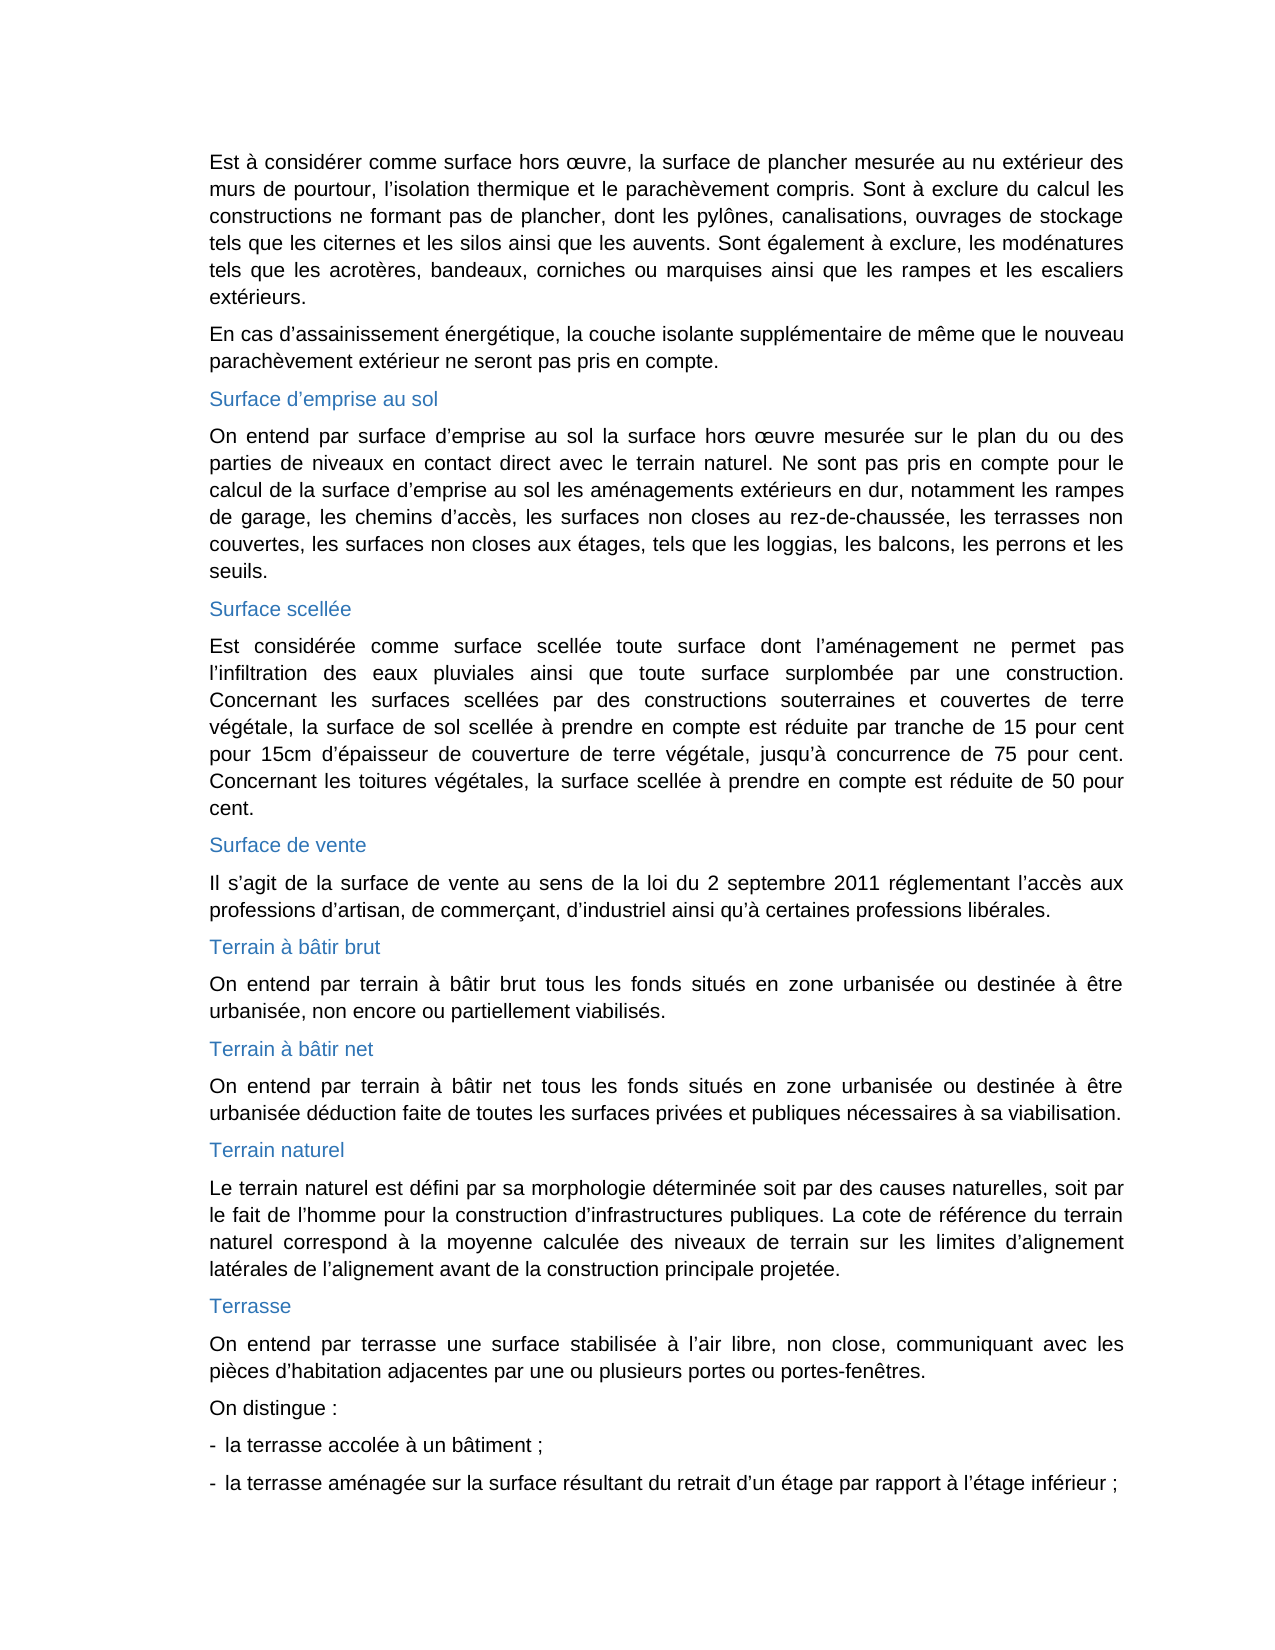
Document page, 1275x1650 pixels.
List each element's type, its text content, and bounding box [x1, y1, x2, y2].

text - la terrasse accolée à un bâtiment ; [209, 1433, 1125, 1457]
text On distingue : [209, 1396, 1125, 1420]
text On entend par terrain à bâtir brut tous les fonds situés en zone urbanisée ou destinée à être urbanisée, non encore ou partiellement viabilisés. [209, 972, 1125, 1023]
text Il s’agit de la surface de vente au sens de la loi du 2 septembre 2011 réglementant l’accès aux professions d’artisan, de commerçant, d’industriel ainsi qu’à certaines professions libérales. [209, 870, 1125, 921]
text On entend par terrain à bâtir net tous les fonds situés en zone urbanisée ou destinée à être urbanisée déduction faite de toutes les surfaces privées et publiques nécessaires à sa viabilisation. [209, 1074, 1125, 1125]
text Le terrain naturel est défini par sa morphologie déterminée soit par des causes naturelles, soit par le fait de l’homme pour la construction d’infrastructures publiques. La cote de référence du terrain naturel correspond à la moyenne calculée des niveaux de terrain sur les limites d’alignement latérales de l’alignement avant de la construction principale projetée. [209, 1176, 1125, 1281]
text Terrain à bâtir brut [209, 935, 1125, 959]
text Terrain à bâtir net [209, 1037, 1125, 1061]
text - la terrasse aménagée sur la surface résultant du retrait d’un étage par rapport à l’étage inférieur ; [209, 1471, 1125, 1494]
text Est considérée comme surface scellée toute surface dont l’aménagement ne permet pas l’infiltration des eaux pluviales ainsi que toute surface surplombée par une construction. Concernant les surfaces scellées par des constructions souterraines et couvertes de terre végétale, la surface de sol scellée à prendre en compte est réduite par tranche de 15 pour cent pour 15cm d’épaisseur de couverture de terre végétale, jusqu’à concurrence de 75 pour cent. Concernant les toitures végétales, la surface scellée à prendre en compte est réduite de 50 pour cent. [209, 634, 1125, 819]
text Est à considérer comme surface hors œuvre, la surface de plancher mesurée au nu extérieur des murs de pourtour, l’isolation thermique et le parachèvement compris. Sont à exclure du calcul les constructions ne formant pas de plancher, dont les pylônes, canalisations, ouvrages de stockage tels que les citernes et les silos ainsi que les auvents. Sont également à exclure, les modénatures tels que les acrotères, bandeaux, corniches ou marquises ainsi que les rampes et les escaliers extérieurs. [209, 150, 1125, 309]
text Surface d’emprise au sol [209, 387, 1125, 411]
text Surface de vente [209, 833, 1125, 857]
text On entend par surface d’emprise au sol la surface hors œuvre mesurée sur le plan du ou des parties de niveaux en contact direct avec le terrain naturel. Ne sont pas pris en compte pour le calcul de la surface d’emprise au sol les aménagements extérieurs en dur, notamment les rampes de garage, les chemins d’accès, les surfaces non closes au rez-de-chaussée, les terrasses non couvertes, les surfaces non closes aux étages, tels que les loggias, les balcons, les perrons et les seuils. [209, 424, 1125, 583]
text Terrain naturel [209, 1138, 1125, 1162]
text Surface scellée [209, 596, 1125, 620]
text En cas d’assainissement énergétique, la couche isolante supplémentaire de même que le nouveau parachèvement extérieur ne seront pas pris en compte. [209, 322, 1125, 373]
text On entend par terrasse une surface stabilisée à l’air libre, non close, communiquant avec les pièces d’habitation adjacentes par une ou plusieurs portes ou portes-fenêtres. [209, 1331, 1125, 1382]
text Terrasse [209, 1294, 1125, 1318]
